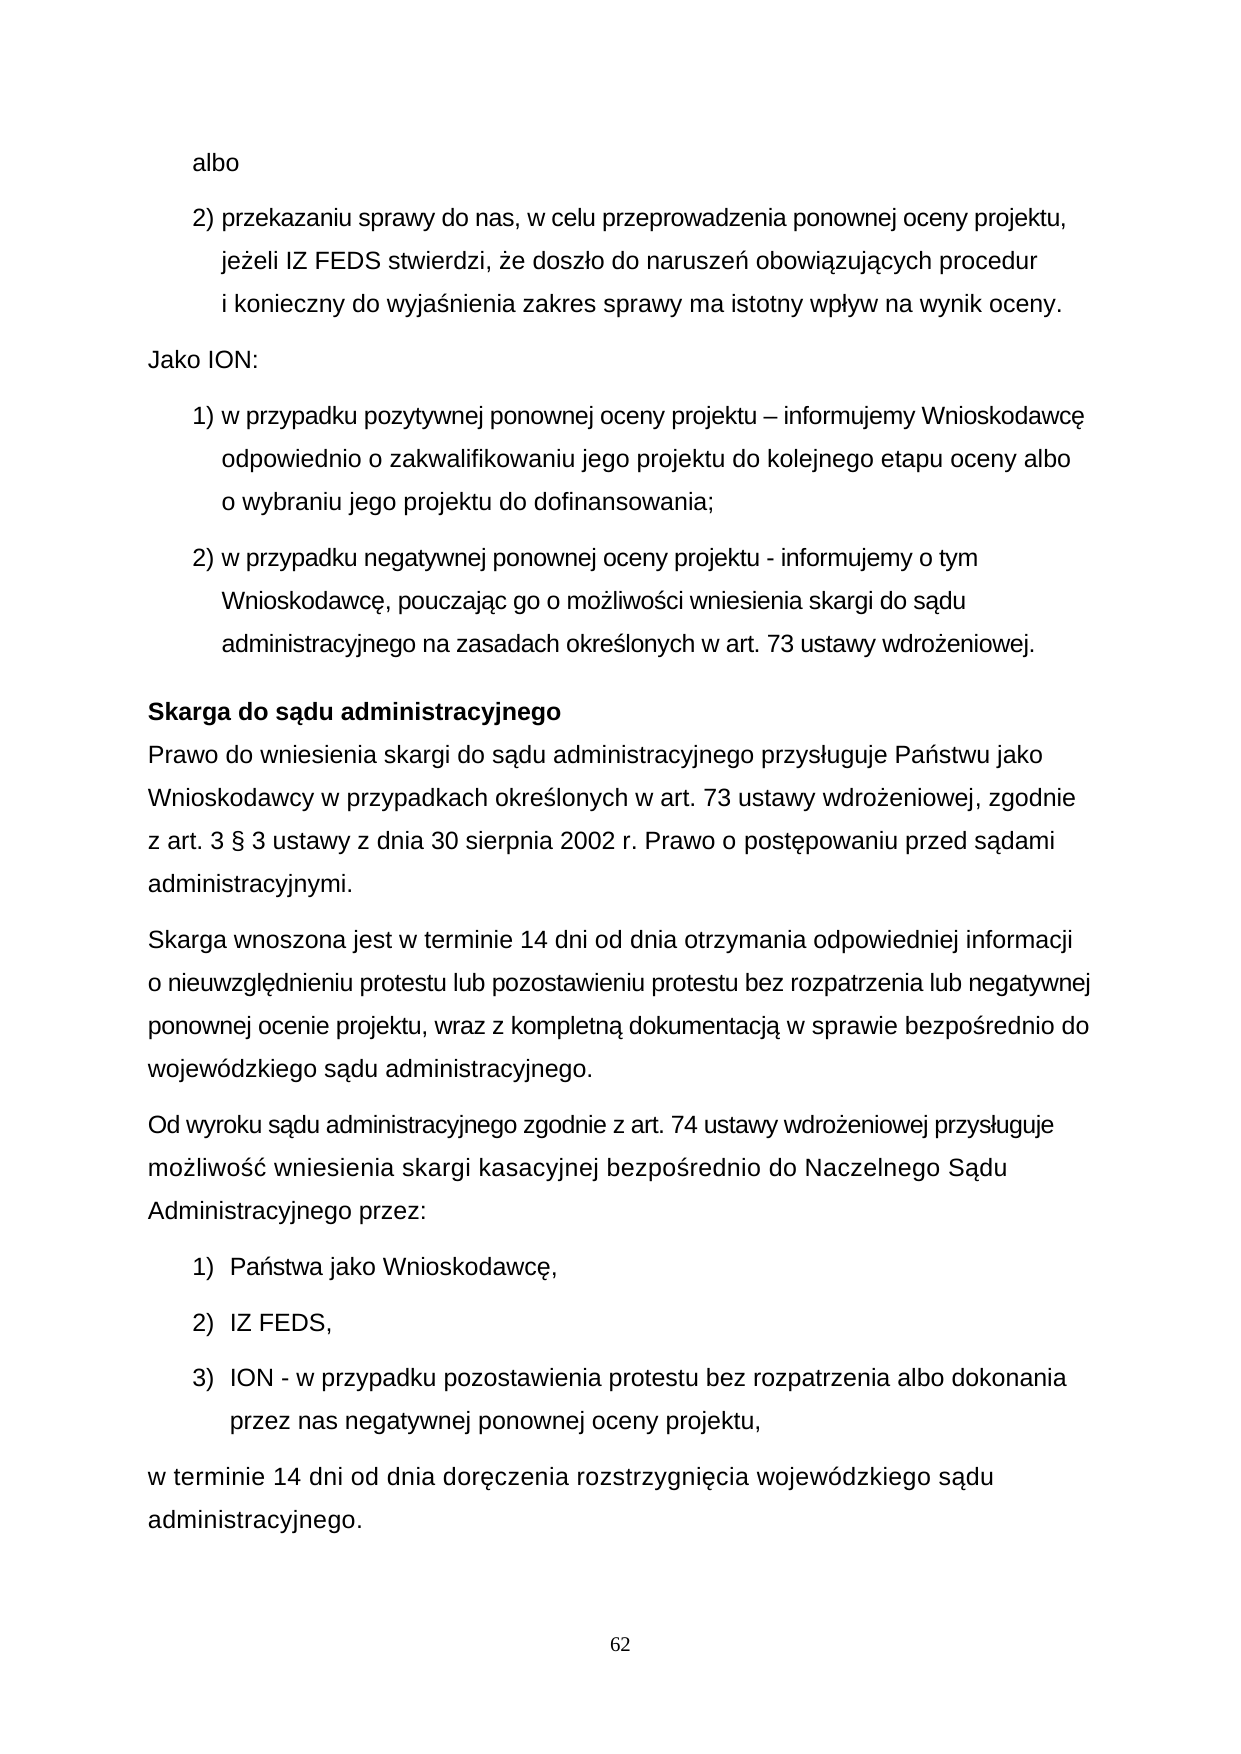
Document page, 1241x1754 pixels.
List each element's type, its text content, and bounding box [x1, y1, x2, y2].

text Skarga do sądu administracyjnego [148, 697, 1093, 726]
list ION - w przypadku pozostawienia protestu bez rozpatrzenia albo dokonania przez nas negatywnej ponownej oceny projektu, [192, 1363, 1093, 1435]
text albo [192, 148, 1093, 176]
text Prawo do wniesienia skargi do sądu administracyjnego przysługuje Państwu jako Wnioskodawcy w przypadkach określonych w art. 73 ustawy wdrożeniowej, zgodnie z art. 3 § 3 ustawy z dnia 30 sierpnia 2002 r. Prawo o postępowaniu przed sądami administracyjnymi. [148, 740, 1093, 898]
text w terminie 14 dni od dnia doręczenia rozstrzygnięcia wojewódzkiego sądu administracyjnego. [148, 1462, 1093, 1534]
list przekazaniu sprawy do nas, w celu przeprowadzenia ponownej oceny projektu, jeżeli IZ FEDS stwierdzi, że doszło do naruszeń obowiązujących procedur i konieczny do wyjaśnienia zakres sprawy ma istotny wpływ na wynik oceny. [192, 203, 1093, 318]
text Od wyroku sądu administracyjnego zgodnie z art. 74 ustawy wdrożeniowej przysługuje możliwość wniesienia skargi kasacyjnej bezpośrednio do Naczelnego Sądu Administracyjnego przez: [148, 1110, 1093, 1225]
text Skarga wnoszona jest w terminie 14 dni od dnia otrzymania odpowiedniej informacji o nieuwzględnieniu protestu lub pozostawieniu protestu bez rozpatrzenia lub negatywnej ponownej ocenie projektu, wraz z kompletną dokumentacją w sprawie bezpośrednio do wojewódzkiego sądu administracyjnego. [148, 925, 1093, 1083]
text Jako ION: [148, 345, 1093, 374]
list IZ FEDS, [192, 1308, 1093, 1336]
list w przypadku negatywnej ponownej oceny projektu - informujemy o tym Wnioskodawcę, pouczając go o możliwości wniesienia skargi do sądu administracyjnego na zasadach określonych w art. 73 ustawy wdrożeniowej. [192, 543, 1093, 658]
list Państwa jako Wnioskodawcę, [192, 1252, 1093, 1281]
list w przypadku pozytywnej ponownej oceny projektu – informujemy Wnioskodawcę odpowiednio o zakwalifikowaniu jego projektu do kolejnego etapu oceny albo o wybraniu jego projektu do dofinansowania; [192, 401, 1093, 516]
